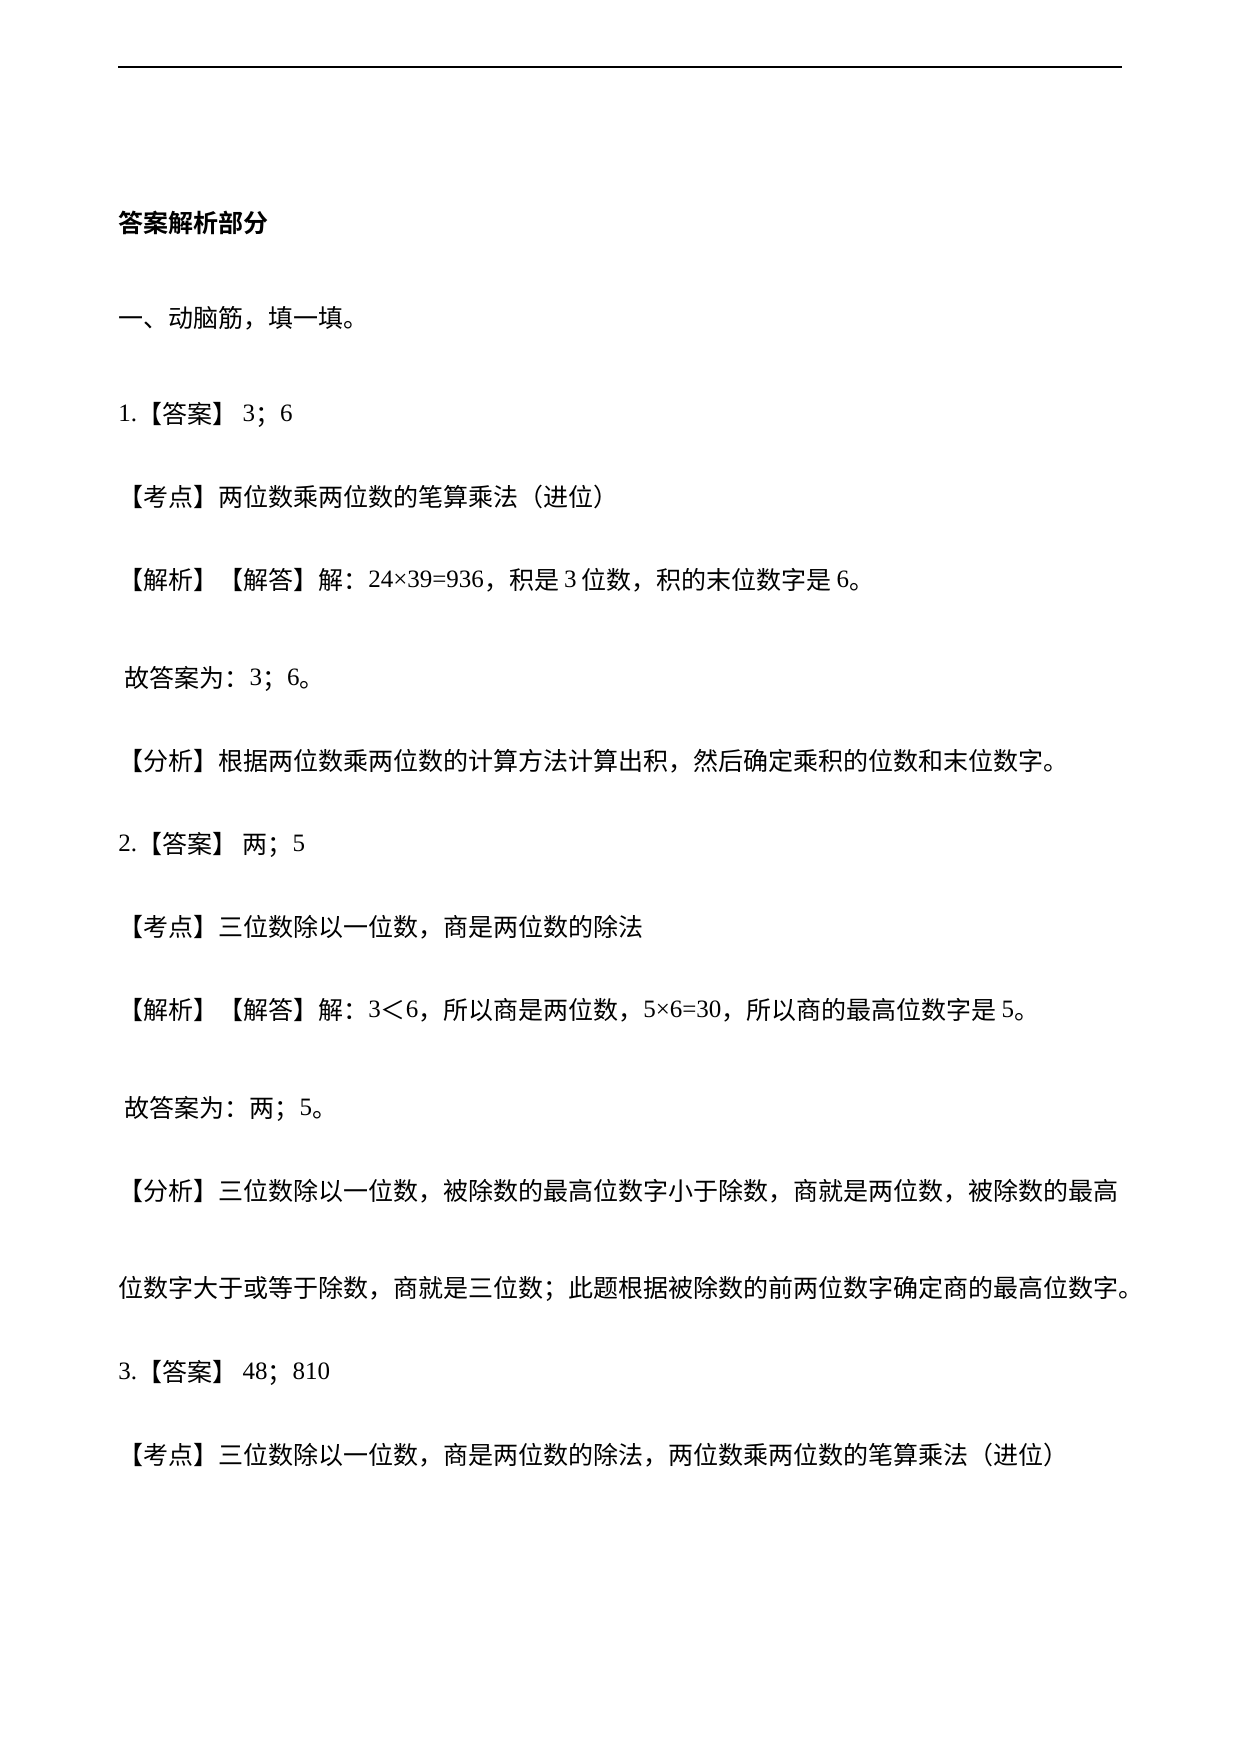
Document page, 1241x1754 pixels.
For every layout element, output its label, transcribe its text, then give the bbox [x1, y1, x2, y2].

text 【分析】三位数除以一位数，被除数的最高位数字小于除数，商就是两位数，被除数的最高位数字大于或等于除数，商就是三位数；此题根据被除数的前两位数字确定商的最高位数字。 [118, 1157, 1122, 1319]
text 2.【答案】 两；5 [118, 810, 1122, 875]
text 答案解析部分 [118, 189, 1122, 254]
text 1.【答案】 3；6 [118, 380, 1122, 445]
text 【考点】两位数乘两位数的笔算乘法（进位） [118, 463, 1122, 528]
text 【分析】根据两位数乘两位数的计算方法计算出积，然后确定乘积的位数和末位数字。 [118, 727, 1122, 792]
text 3.【答案】 48；810 [118, 1338, 1122, 1403]
text 【解析】【解答】解：24×39=936，积是3位数，积的末位数字是6。 故答案为：3；6。 [118, 546, 1122, 709]
text 【考点】三位数除以一位数，商是两位数的除法 [118, 893, 1122, 958]
text 一、动脑筋，填一填。 [118, 284, 1122, 349]
text 【考点】三位数除以一位数，商是两位数的除法，两位数乘两位数的笔算乘法（进位） [118, 1421, 1122, 1486]
text 【解析】【解答】解：3＜6，所以商是两位数，5×6=30，所以商的最高位数字是5。 故答案为：两；5。 [118, 976, 1122, 1139]
